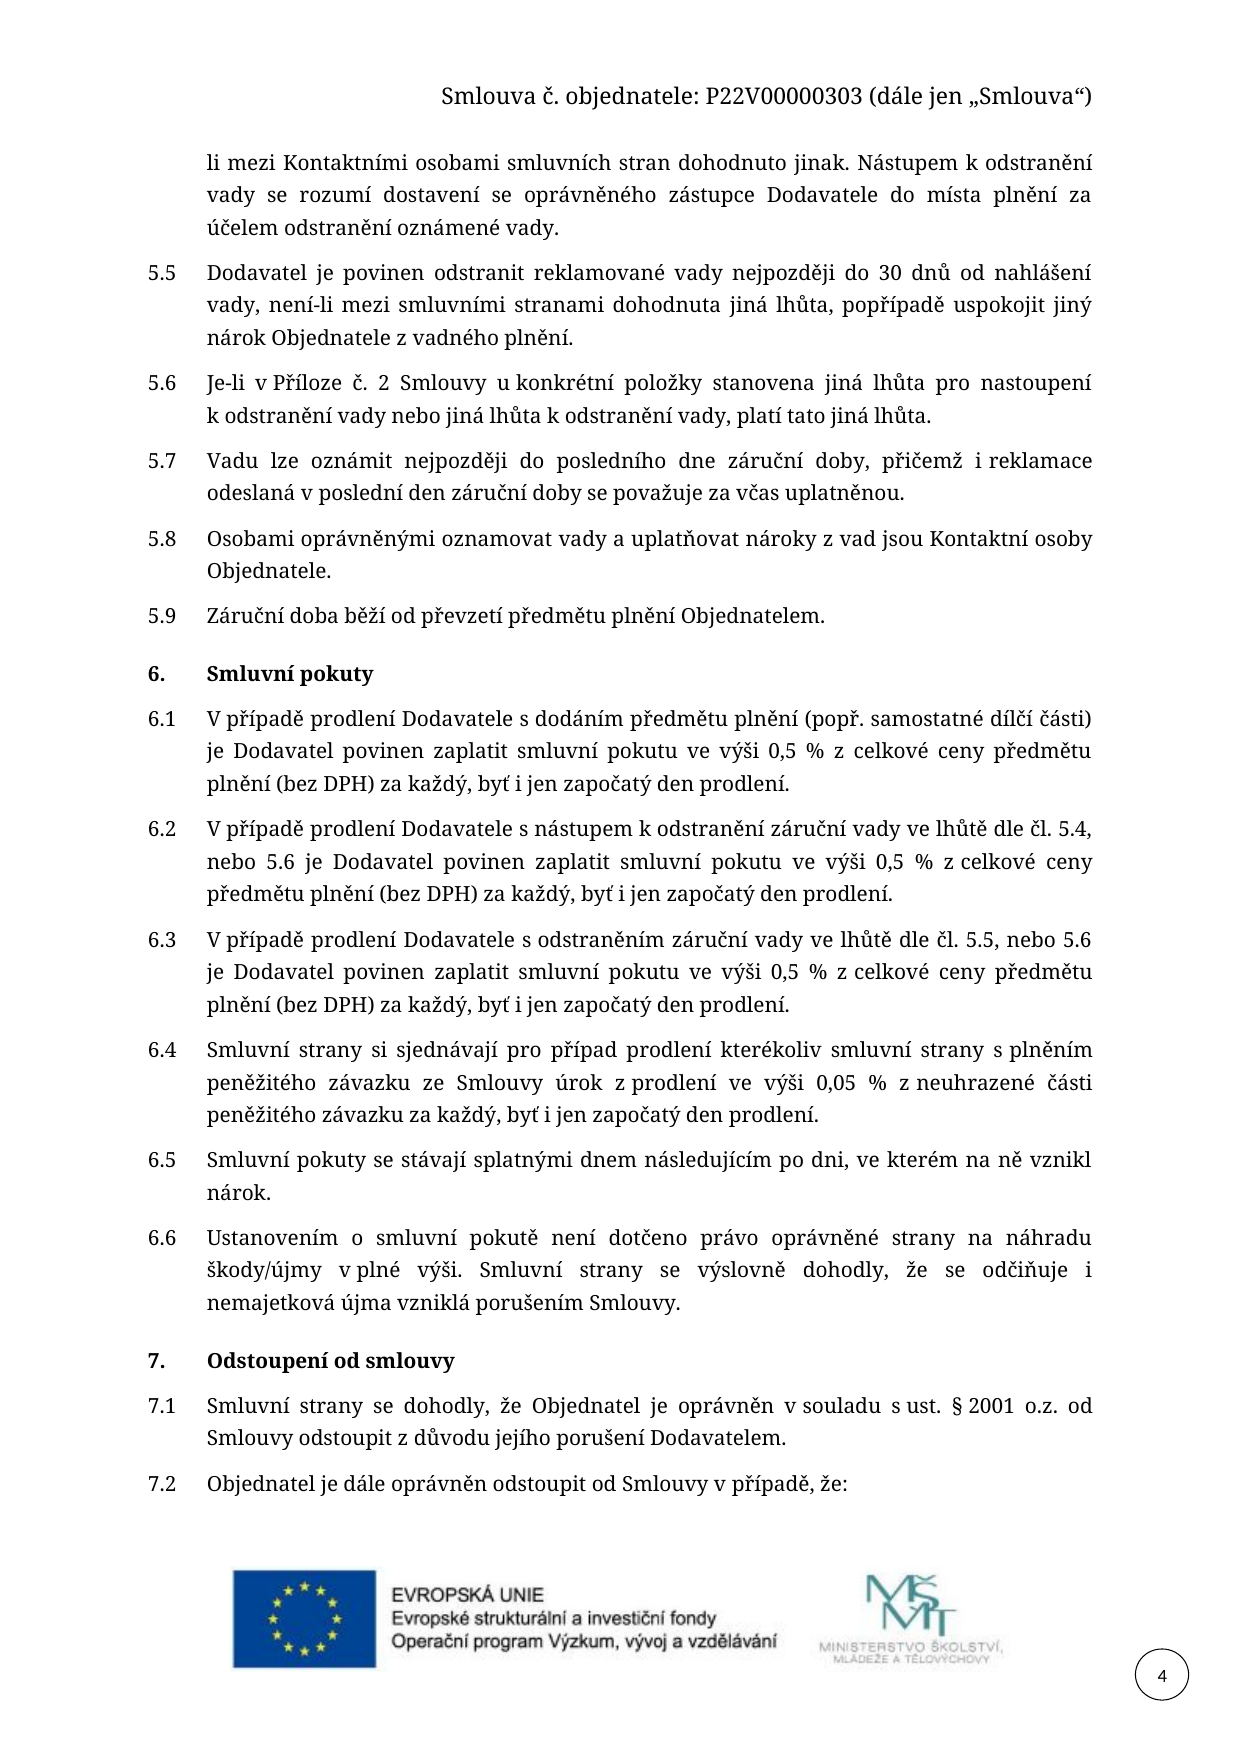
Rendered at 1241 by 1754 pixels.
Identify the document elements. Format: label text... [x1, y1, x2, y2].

list Odstoupení od smlouvy [148, 1346, 1093, 1374]
list Je-li v Příloze č. 2 Smlouvy u konkrétní položky stanovena jiná lhůta pro nastoupení k odstranění vady nebo jiná lhůta k odstranění vady, platí tato jiná lhůta. [148, 368, 1093, 429]
list Ustanovením o smluvní pokutě není dotčeno právo oprávněné strany na náhradu škody/újmy v plné výši. Smluvní strany se výslovně dohodly, že se odčiňuje i nemajetková újma vzniklá porušením Smlouvy. [148, 1223, 1093, 1317]
picture [229, 1566, 1011, 1672]
list Smluvní pokuty [148, 659, 1093, 687]
list Objednatel je dále oprávněn odstoupit od Smlouvy v případě, že: [148, 1469, 1093, 1497]
list V případě prodlení Dodavatele s odstraněním záruční vady ve lhůtě dle čl. 5.5, nebo 5.6 je Dodavatel povinen zaplatit smluvní pokutu ve výši 0,5 % z celkové ceny předmětu plnění (bez DPH) za každý, byť i jen započatý den prodlení. [148, 925, 1093, 1018]
list Smluvní pokuty se stávají splatnými dnem následujícím po dni, ve kterém na ně vznikl nárok. [148, 1145, 1093, 1206]
list Smluvní strany si sjednávají pro případ prodlení kterékoliv smluvní strany s plněním peněžitého závazku ze Smlouvy úrok z prodlení ve výši 0,05 % z neuhrazené části peněžitého závazku za každý, byť i jen započatý den prodlení. [148, 1035, 1093, 1129]
list V případě prodlení Dodavatele s dodáním předmětu plnění (popř. samostatné dílčí části) je Dodavatel povinen zaplatit smluvní pokutu ve výši 0,5 % z celkové ceny předmětu plnění (bez DPH) za každý, byť i jen započatý den prodlení. [148, 704, 1093, 798]
list V případě prodlení Dodavatele s nástupem k odstranění záruční vady ve lhůtě dle čl. 5.4, nebo 5.6 je Dodavatel povinen zaplatit smluvní pokutu ve výši 0,5 % z celkové ceny předmětu plnění (bez DPH) za každý, byť i jen započatý den prodlení. [148, 814, 1093, 908]
list Dodavatel je povinen odstranit reklamované vady nejpozději do 30 dnů od nahlášení vady, není-li mezi smluvními stranami dohodnuta jiná lhůta, popřípadě uspokojit jiný nárok Objednatele z vadného plnění. [148, 258, 1093, 352]
list Osobami oprávněnými oznamovat vady a uplatňovat nároky z vad jsou Kontaktní osoby Objednatele. [148, 524, 1093, 585]
list Vadu lze oznámit nejpozději do posledního dne záruční doby, přičemž i reklamace odeslaná v poslední den záruční doby se považuje za včas uplatněnou. [148, 446, 1093, 507]
list Záruční doba běží od převzetí předmětu plnění Objednatelem. [148, 601, 1093, 630]
list Smluvní strany se dohodly, že Objednatel je oprávněn v souladu s ust. § 2001 o.z. od Smlouvy odstoupit z důvodu jejího porušení Dodavatelem. [148, 1391, 1093, 1452]
